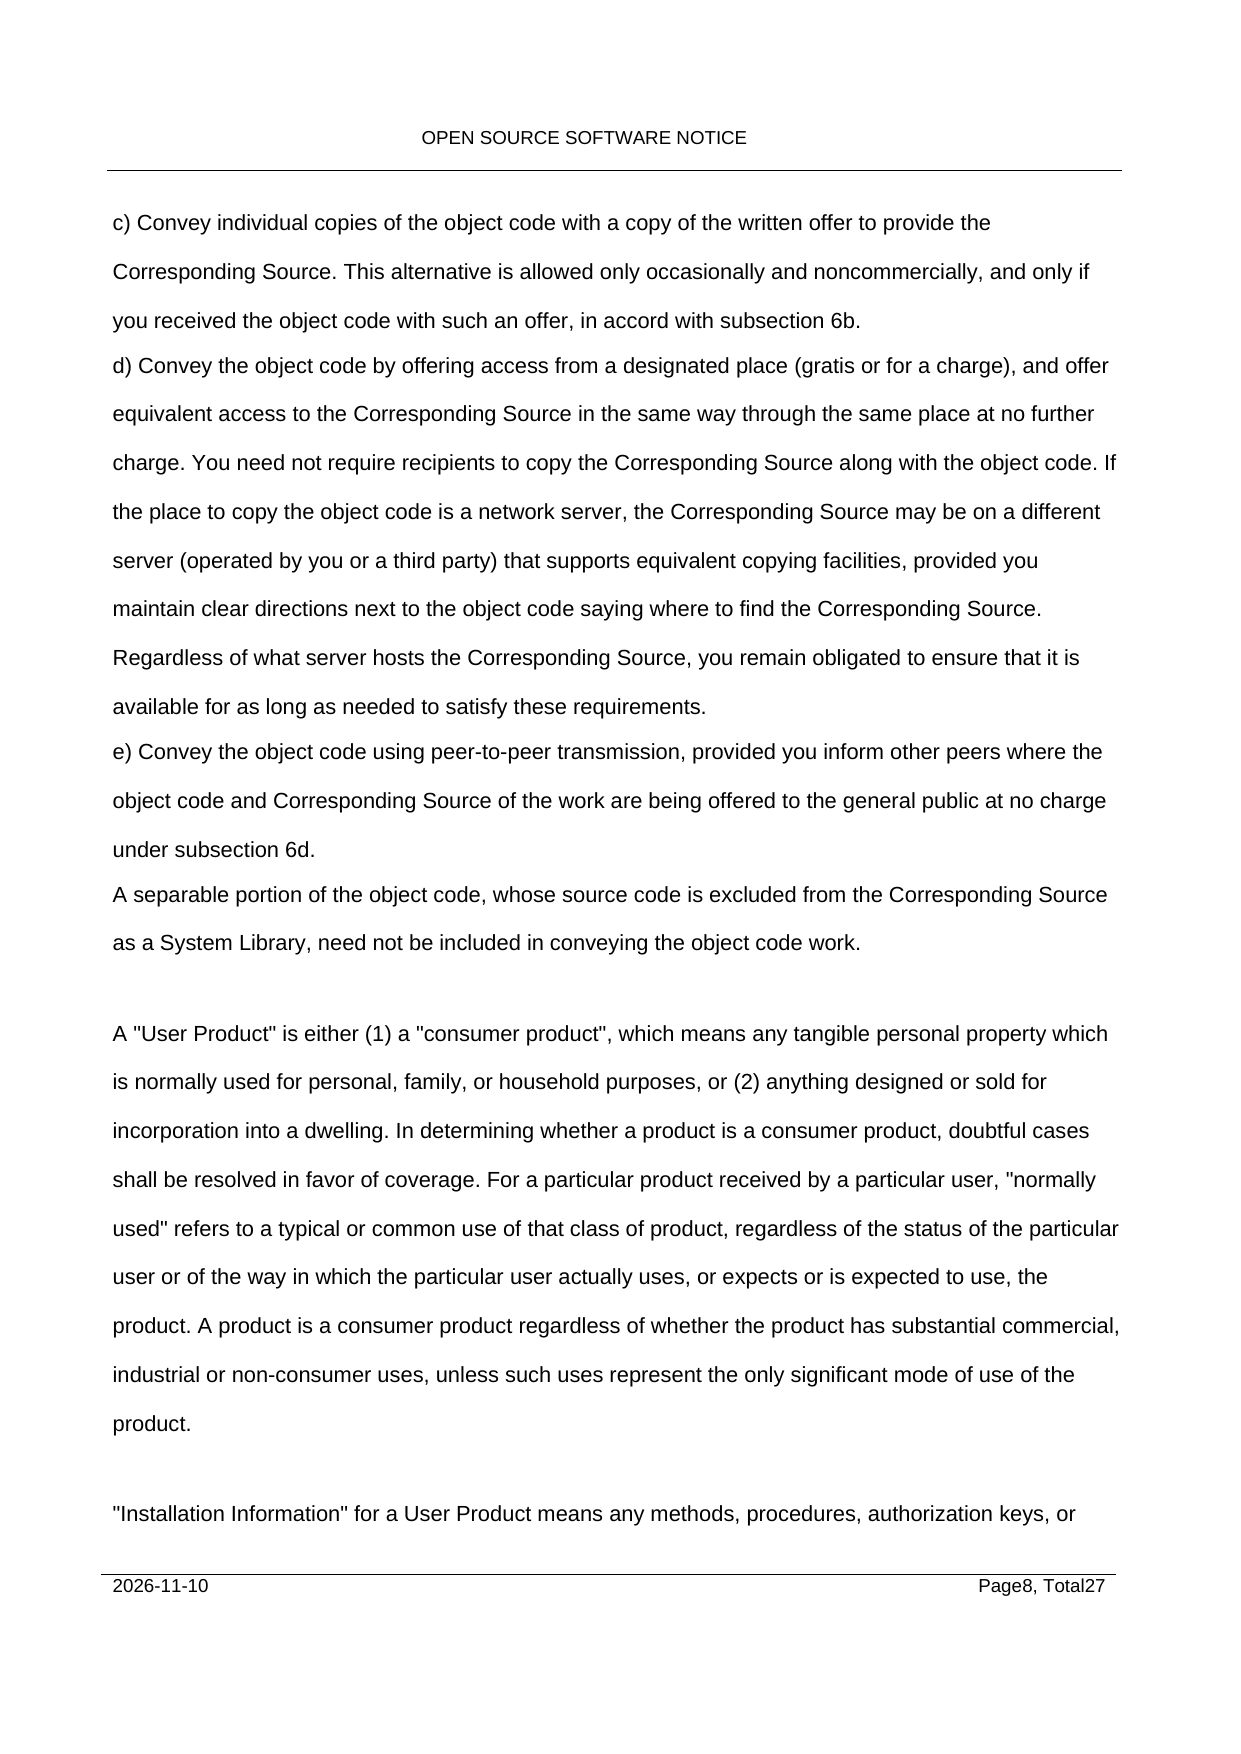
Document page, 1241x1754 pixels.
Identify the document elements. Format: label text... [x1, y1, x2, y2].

text A "User Product" is either (1) a "consumer product", which means any tangible personal property which is normally used for personal, family, or household purposes, or (2) anything designed or sold for incorporation into a dwelling. In determining whether a product is a consumer product, doubtful cases shall be resolved in favor of coverage. For a particular product received by a particular user, "normally used" refers to a typical or common use of that class of product, regardless of the status of the particular user or of the way in which the particular user actually uses, or expects or is expected to use, the product. A product is a consumer product regardless of whether the product has substantial commercial, industrial or non-consumer uses, unless such uses represent the only significant mode of use of the product. [112, 1017, 1128, 1439]
text d) Convey the object code by offering access from a designated place (gratis or for a charge), and offer equivalent access to the Corresponding Source in the same way through the same place at no further charge. You need not require recipients to copy the Corresponding Source along with the object code. If the place to copy the object code is a network server, the Corresponding Source may be on a different server (operated by you or a third party) that supports equivalent copying facilities, provided you maintain clear directions next to the object code saying where to find the Corresponding Source. Regardless of what server hosts the Corresponding Source, you remain obligated to ensure that it is available for as long as needed to satisfy these requirements. [112, 349, 1128, 723]
text c) Convey individual copies of the object code with a copy of the written offer to provide the Corresponding Source. This alternative is allowed only occasionally and noncommercially, and only if you received the object code with such an offer, in accord with subsection 6b. [112, 206, 1128, 336]
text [112, 1497, 1128, 1529]
text e) Convey the object code using peer-to-peer transmission, provided you inform other peers where the object code and Corresponding Source of the work are being offered to the general public at no charge under subsection 6d. [112, 735, 1128, 865]
text A separable portion of the object code, whose source code is excluded from the Corresponding Source as a System Library, need not be included in conveying the object code work. [112, 878, 1128, 959]
